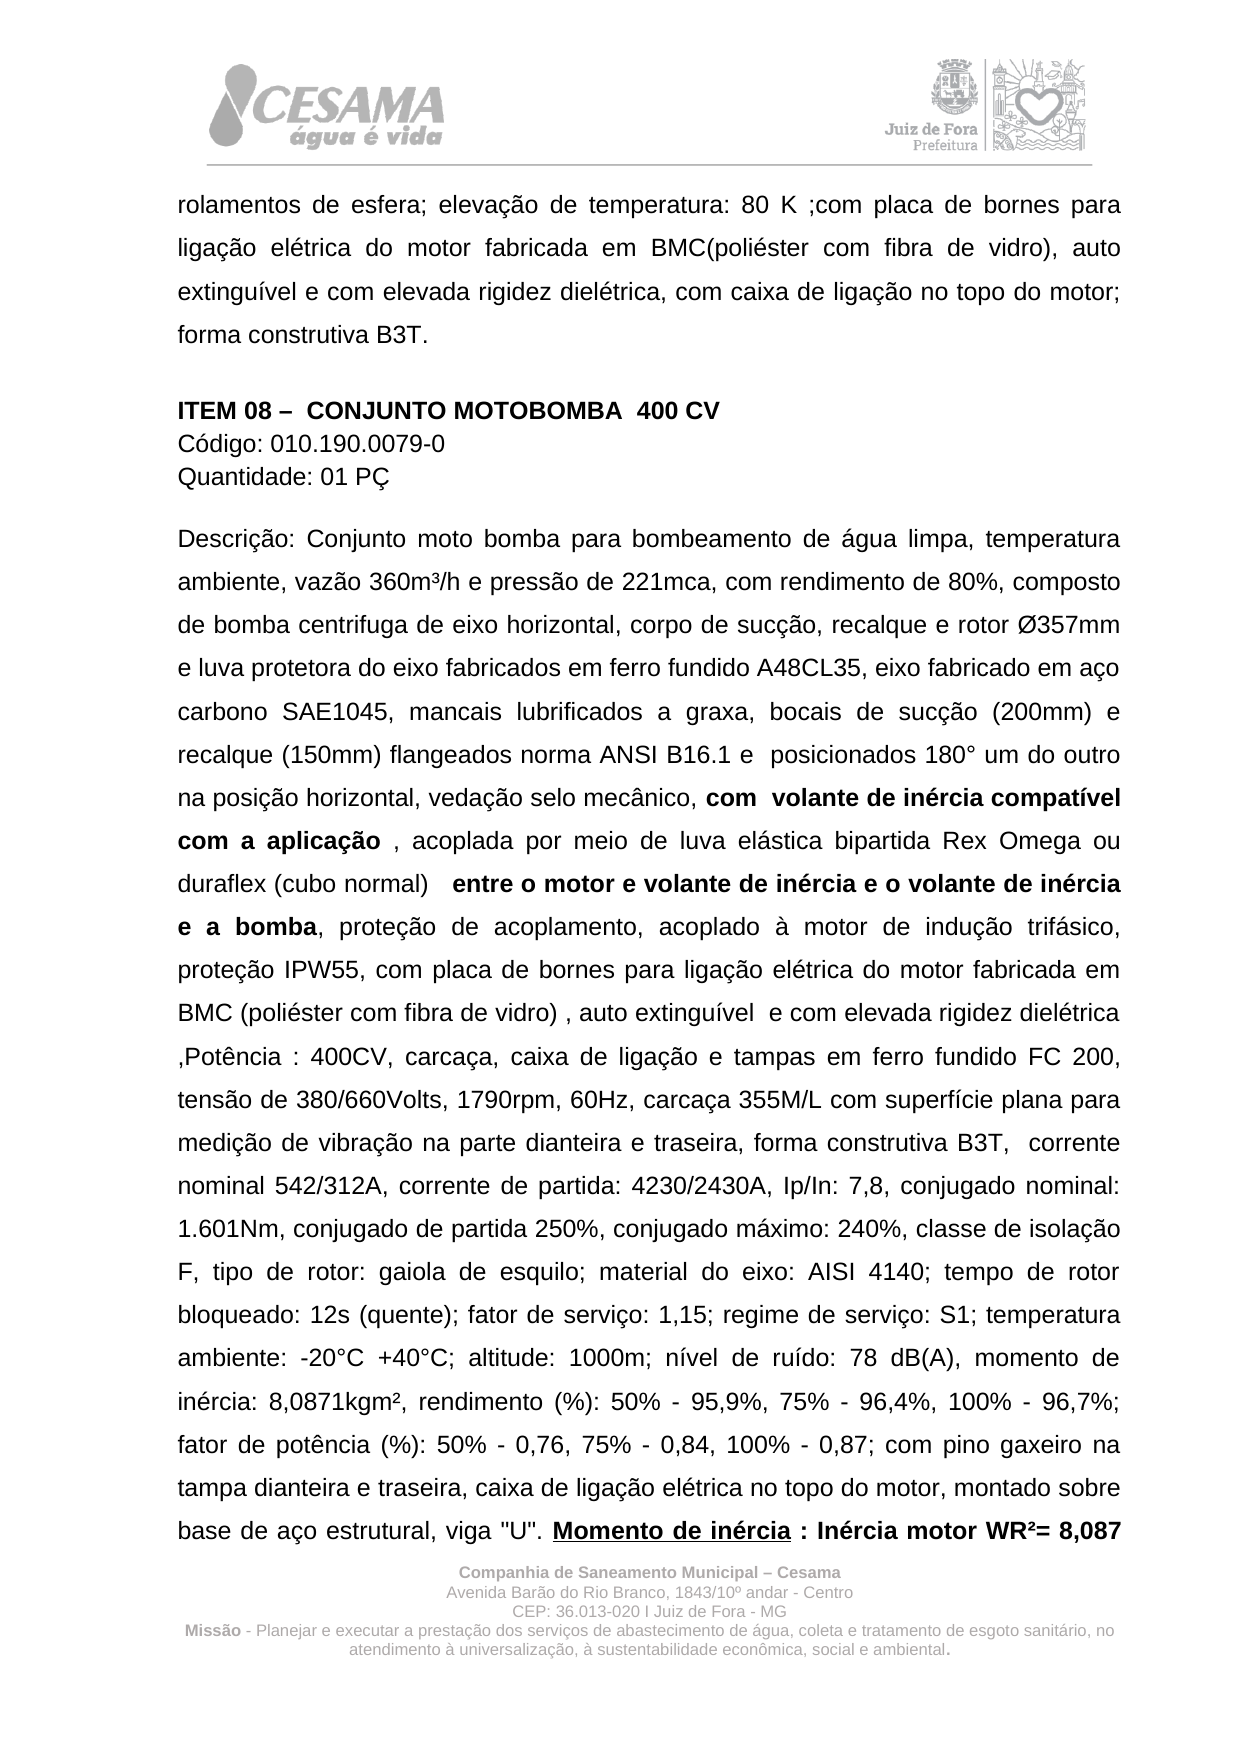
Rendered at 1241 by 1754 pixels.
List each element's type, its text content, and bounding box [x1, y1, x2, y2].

picture [206, 59, 1093, 166]
text ITEM 08 – CONJUNTO MOTOBOMBA 400 CV [177, 396, 1122, 424]
text Quantidade: 01 PÇ [177, 462, 1122, 491]
text Código: 010.190.0079-0 [177, 429, 1122, 458]
